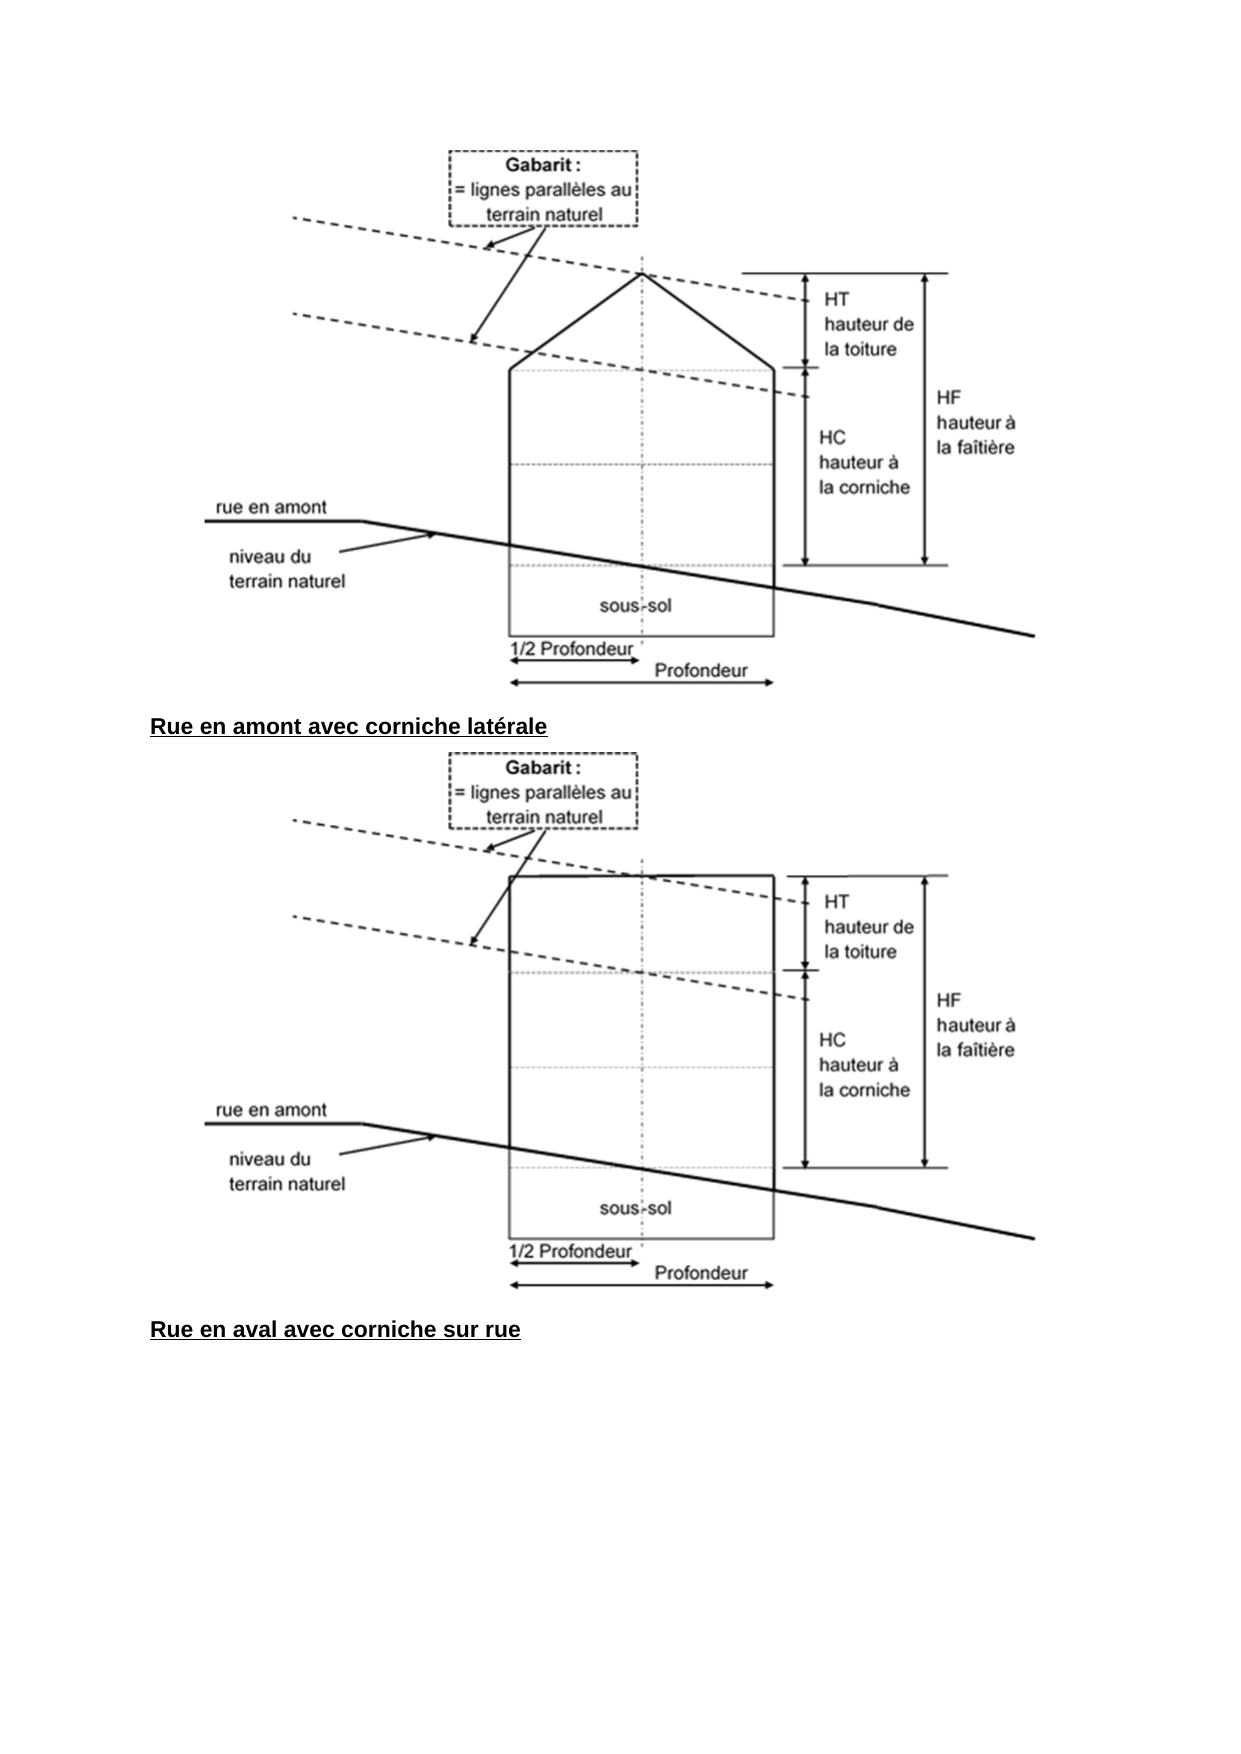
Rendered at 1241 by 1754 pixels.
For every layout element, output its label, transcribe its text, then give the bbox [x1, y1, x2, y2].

text Rue en amont avec corniche latérale [150, 713, 1090, 739]
text Rue en aval avec corniche sur rue [150, 1316, 1090, 1342]
picture [203, 752, 1037, 1303]
picture [203, 150, 1037, 700]
